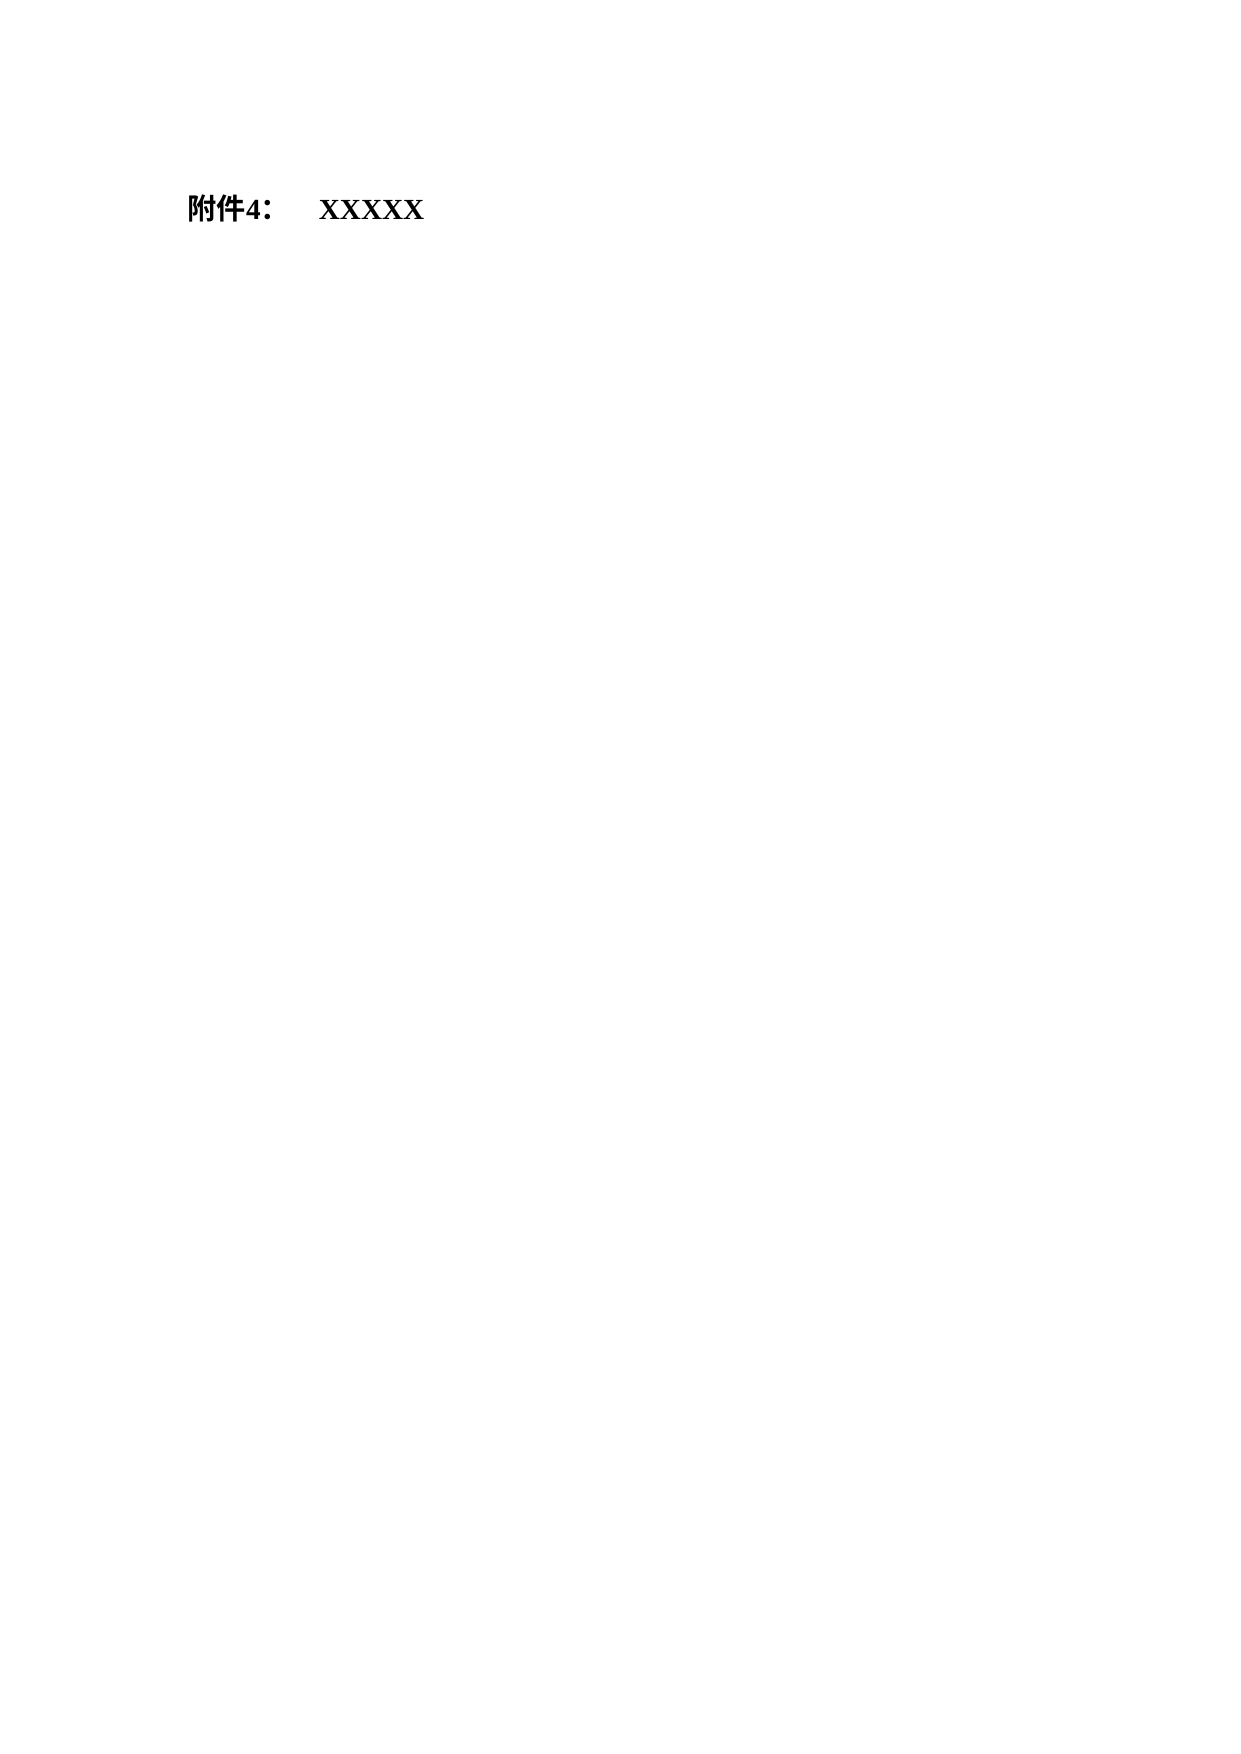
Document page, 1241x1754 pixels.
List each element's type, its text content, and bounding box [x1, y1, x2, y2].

subtitle XXXXX [187, 174, 1053, 239]
